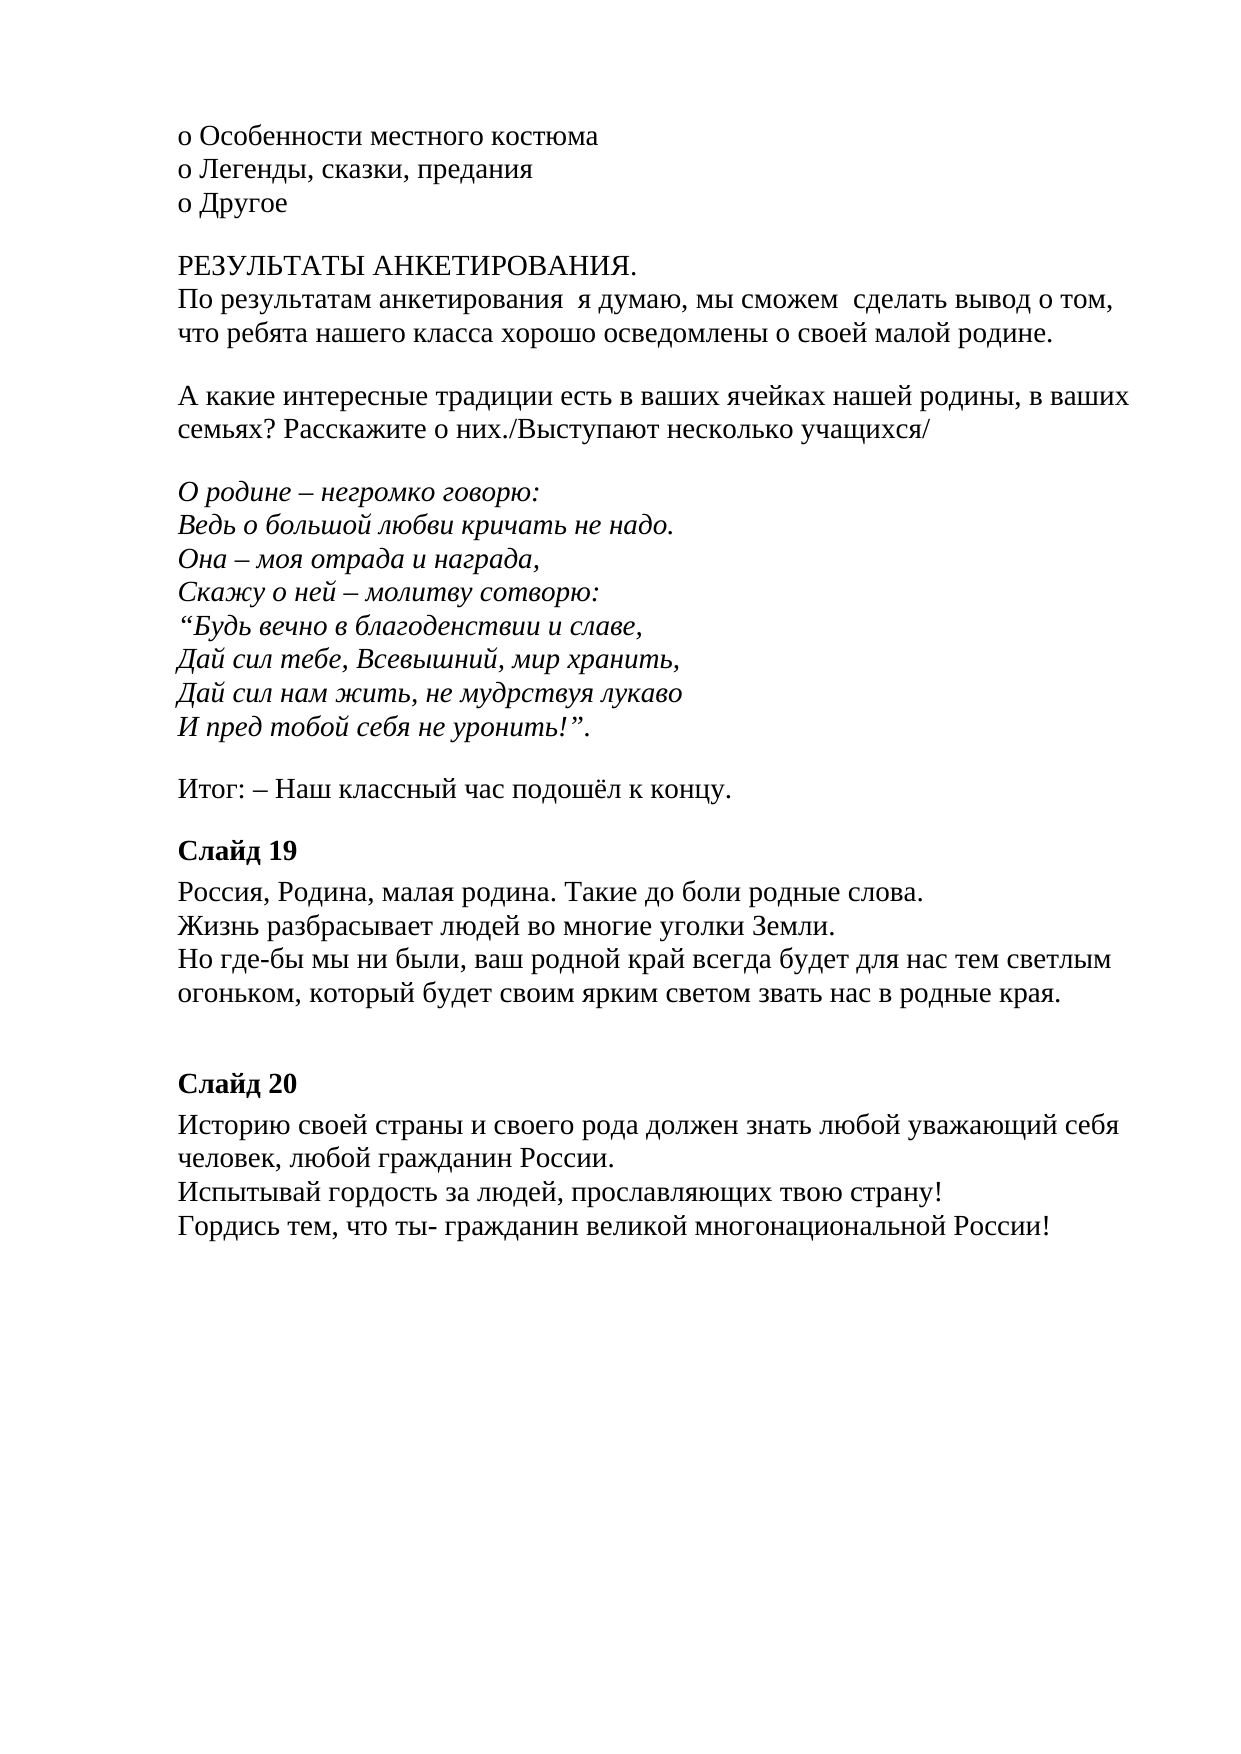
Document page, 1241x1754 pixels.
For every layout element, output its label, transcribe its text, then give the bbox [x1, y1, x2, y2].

text А какие интересные традиции есть в ваших ячейках нашей родины, в ваших семьях? Расскажите о них./Выступают несколько учащихся/ [177, 378, 1152, 445]
text РЕЗУЛЬТАТЫ АНКЕТИРОВАНИЯ. По результатам анкетирования я думаю, мы сможем сделать вывод о том, что ребята нашего класса хорошо осведомлены о своей малой родине. [177, 248, 1152, 348]
text Россия, Родина, малая родина. Такие до боли родные слова. Жизнь разбрасывает людей во многие уголки Земли. Но где-бы мы ни были, ваш родной край всегда будет для нас тем светлым огоньком, который будет своим ярким светом звать нас в родные края. [177, 874, 1152, 1037]
text Слайд 20 [177, 1066, 1152, 1099]
text Историю своей страны и своего рода должен знать любой уважающий себя человек, любой гражданин России. Испытывай гордость за людей, прославляющих твою страну! Гордись тем, что ты- гражданин великой многонациональной России! [177, 1107, 1152, 1241]
text Итог: – Наш классный час подошёл к концу. [177, 771, 1152, 833]
text О родине – негромко говорю: Ведь о большой любви кричать не надо. Она – моя отрада и награда, Скажу о ней – молитву сотворю: “Будь вечно в благоденствии и славе, Дай сил тебе, Всевышний, мир хранить, Дай сил нам жить, не мудрствуя лукаво И пред тобой себя не уронить!”. [177, 474, 1152, 742]
text Слайд 19 [177, 833, 1152, 867]
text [177, 118, 1152, 219]
